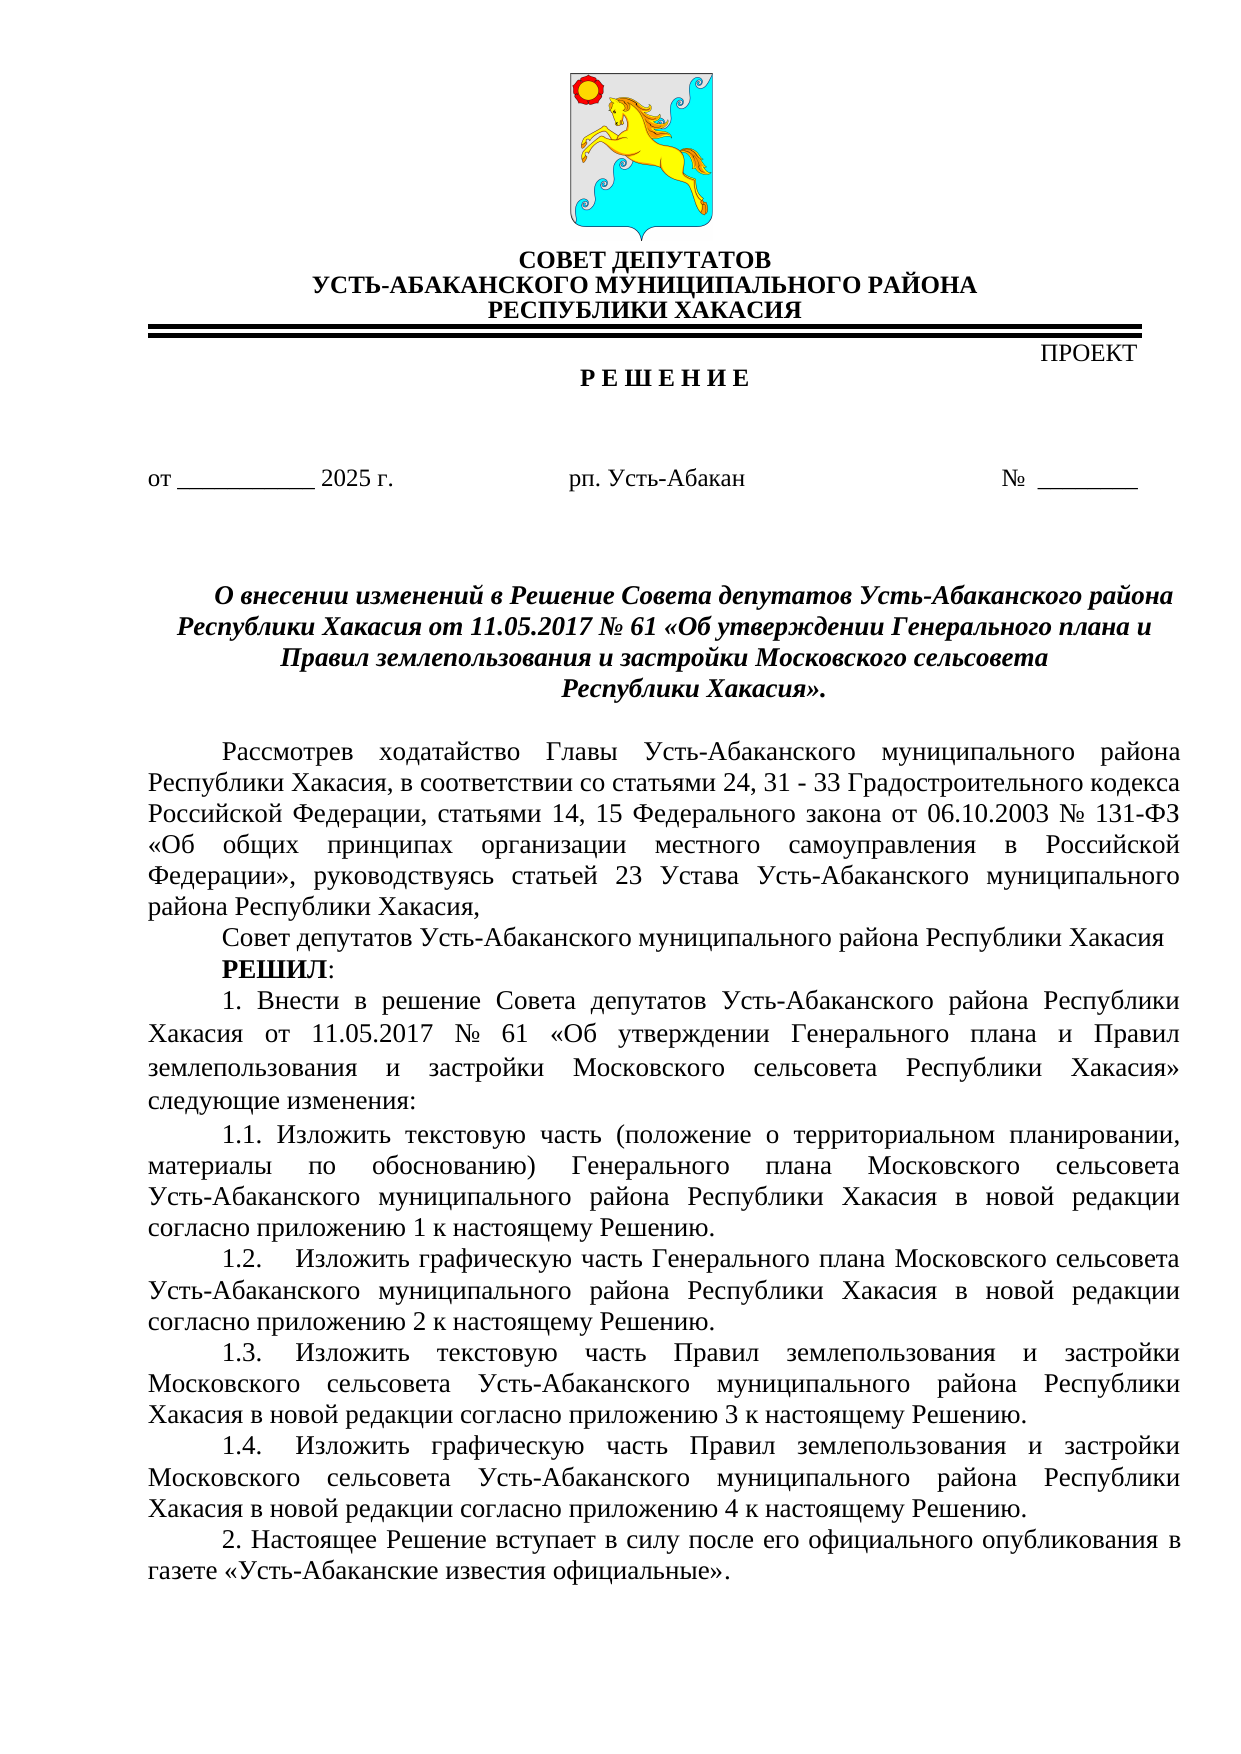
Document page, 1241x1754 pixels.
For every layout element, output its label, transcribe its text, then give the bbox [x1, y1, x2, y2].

list 1. Внести в решение Совета депутатов Усть-Абаканского района Республики Хакасия от 11.05.2017 № 61 «Об утверждении Генерального плана и Правил землепользования и застройки Московского сельсовета Республики Хакасия» следующие изменения: [148, 984, 1181, 1116]
text 1.2. Изложить графическую часть Генерального плана Московского сельсовета Усть-Абаканского муниципального района Республики Хакасия в новой редакции согласно приложению 2 к настоящему Решению. [148, 1243, 1181, 1336]
text 1.3. Изложить текстовую часть Правил землепользования и застройки Московского сельсовета Усть-Абаканского муниципального района Республики Хакасия в новой редакции согласно приложению 3 к настоящему Решению. [148, 1336, 1181, 1429]
text ПРОЕКТ [959, 338, 1181, 367]
text РЕШИЛ: [148, 953, 1181, 984]
text Совет депутатов Усть-Абаканского муниципального района Республики Хакасия [148, 922, 1181, 953]
text О внесении изменений в Решение Совета депутатов Усть-Абаканского района Республики Хакасия от 11.05.2017 № 61 «Об утверждении Генерального плана и Правил землепользования и застройки Московского сельсовета [148, 579, 1181, 672]
text Республики Хакасия». [148, 672, 1181, 703]
text 2. Настоящее Решение вступает в силу после его официального опубликования в газете «Усть-Абаканские известия официальные». [148, 1523, 1181, 1585]
text 1.4. Изложить графическую часть Правил землепользования и застройки Московского сельсовета Усть-Абаканского муниципального района Республики Хакасия в новой редакции согласно приложению 4 к настоящему Решению. [148, 1429, 1181, 1523]
text Р Е Ш Е Н И Е [148, 367, 1181, 392]
table_header [148, 74, 1142, 249]
text Рассмотрев ходатайство Главы Усть-Абаканского муниципального района Республики Хакасия, в соответствии со статьями 24, 31 - 33 Градостроительного кодекса Российской Федерации, статьями 14, 15 Федерального закона от 06.10.2003 № 131-ФЗ «Об общих принципах организации местного самоуправления в Российской Федерации», руководствуясь статьей 23 Устава Усть-Абаканского муниципального района Республики Хакасия, [148, 735, 1181, 922]
text от ___________ 2025 г. рп. Усть-Абакан № ________ [148, 467, 1181, 492]
text 1.1. Изложить текстовую часть (положение о территориальном планировании, материалы по обоснованию) Генерального плана Московского сельсовета Усть-Абаканского муниципального района Республики Хакасия в новой редакции согласно приложению 1 к настоящему Решению. [148, 1118, 1181, 1243]
table_cell СОВЕТ ДЕПУТАТОВ УСТЬ-АБАКАНСКОГО МУНИЦИПАЛЬНОГО РАЙОНА РЕСПУБЛИКИ ХАКАСИЯ [148, 249, 1142, 324]
